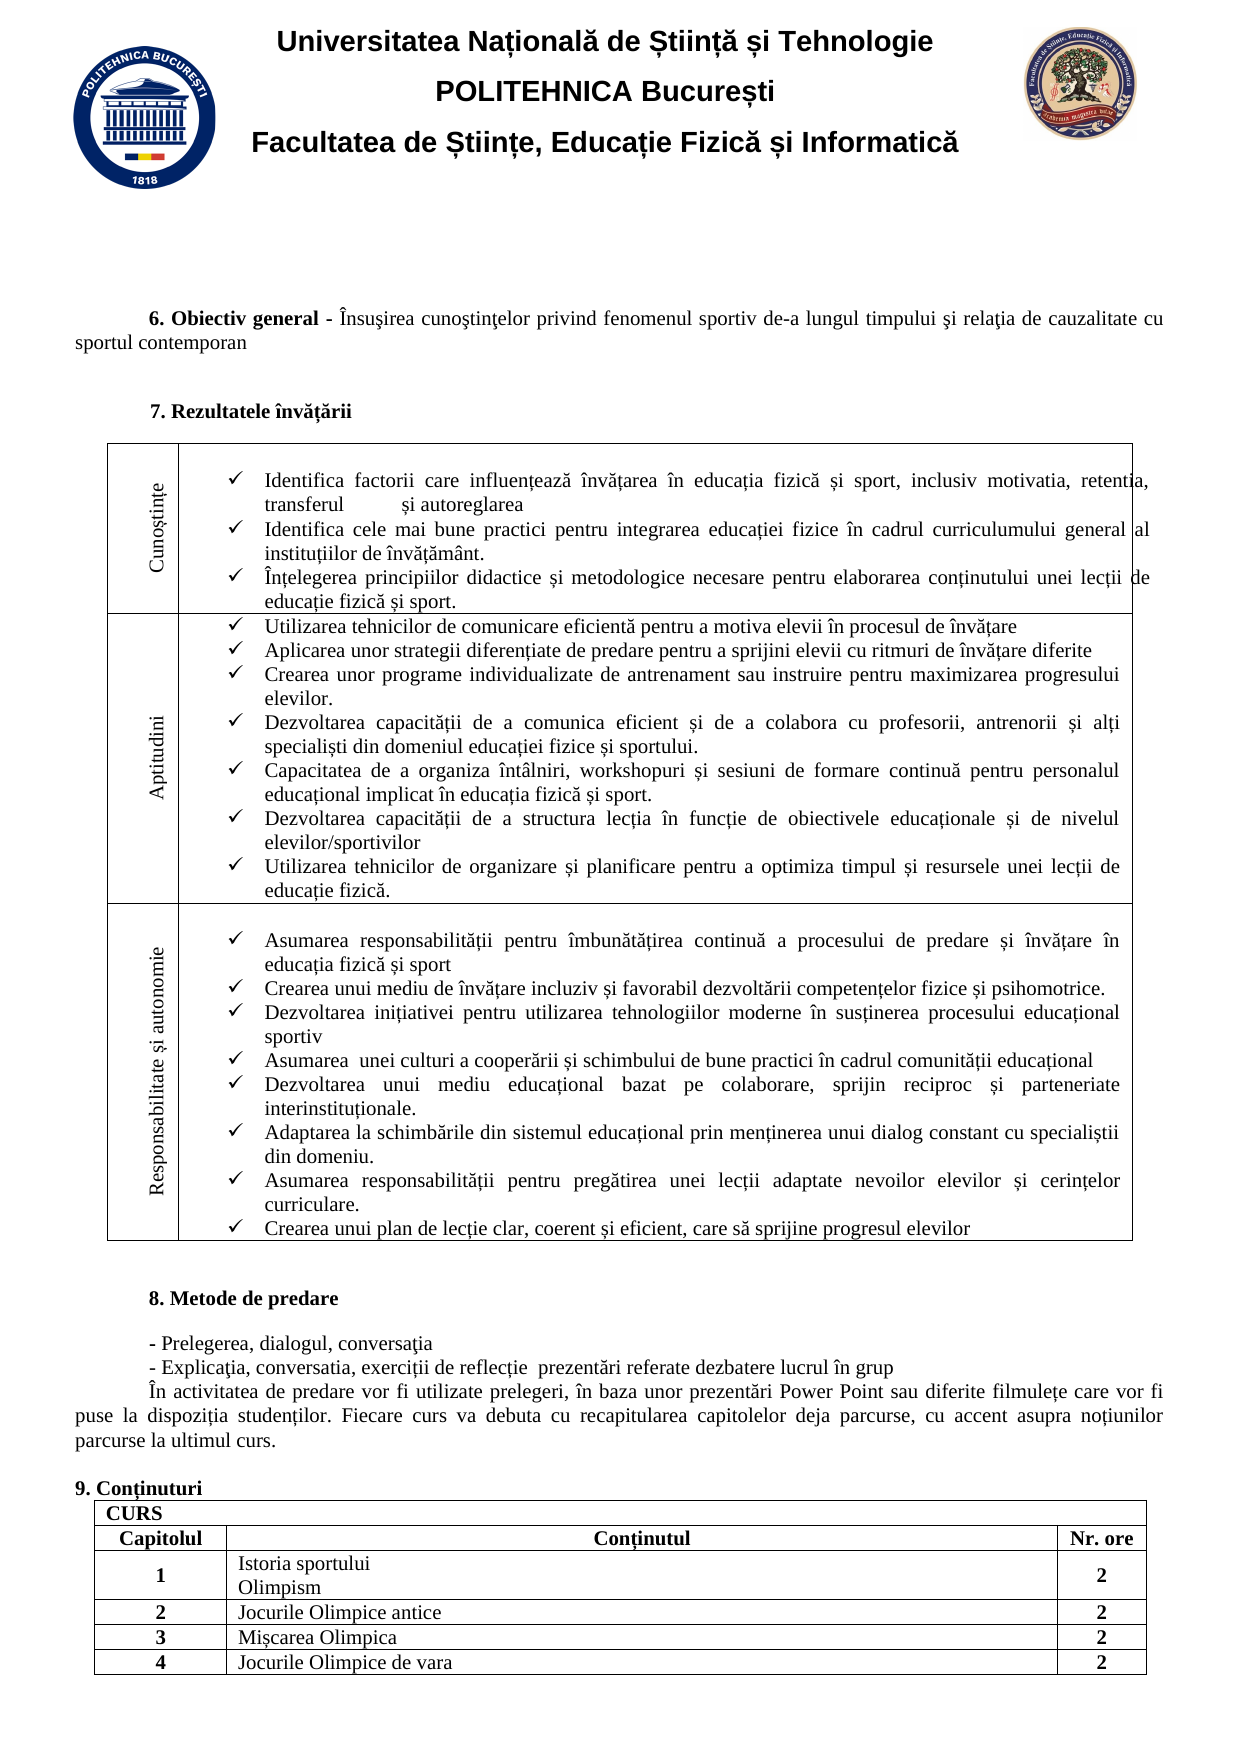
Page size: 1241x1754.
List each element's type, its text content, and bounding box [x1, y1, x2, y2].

table_cell 2 [1058, 1600, 1146, 1624]
table_cell Istoria sportului Olimpism [227, 1551, 1057, 1599]
picture [1023, 27, 1138, 141]
list 7. Rezultatele învățării [150, 399, 1165, 423]
table_cell Mișcarea Olimpica [227, 1625, 1057, 1649]
table_cell Conținutul [227, 1526, 1057, 1550]
table_cell 2 [95, 1600, 226, 1624]
text În activitatea de predare vor fi utilizate prelegeri, în baza unor prezentări Power Point sau diferite filmulețe care vor fi puse la dispoziția studenților. Fiecare curs va debuta cu recapitularea capitolelor deja parcurse, cu accent asupra noțiunilor parcurse la ultimul curs. [75, 1379, 1165, 1452]
table_cell Asumarea responsabilității pentru îmbunătățirea continuă a procesului de predare și învățare în educația fizică și sport Crearea unui mediu de învățare incluziv și favorabil dezvoltării competențelor fizice și psihomotrice. Dezvoltarea inițiativei pentru utilizarea tehnologiilor moderne în susținerea procesului educațional sportiv Asumarea unei culturi a cooperării și schimbului de bune practici în cadrul comunității educațional Dezvoltarea unui mediu educațional bazat pe colaborare, sprijin reciproc și parteneriate interinstituționale. Adaptarea la schimbările din sistemul educațional prin menținerea unui dialog constant cu specialiștii din domeniu. Asumarea responsabilității pentru pregătirea unei lecții adaptate nevoilor elevilor și cerințelor curriculare. Crearea unui plan de lecție clar, coerent și eficient, care să sprijine progresul elevilor [179, 904, 1132, 1240]
table_cell 2 [1058, 1551, 1146, 1599]
text 6. Obiectiv general - Însuşirea cunoştinţelor privind fenomenul sportiv de-a lungul timpului şi relaţia de cauzalitate cu sportul contemporan [75, 306, 1165, 354]
text 9. Conținuturi [75, 1476, 1165, 1500]
table_header Identifica factorii care influențează învățarea în educația fizică și sport, inclusiv motivatia, retentia, transferul și autoreglarea Identifica cele mai bune practici pentru integrarea educației fizice în cadrul curriculumului general al instituțiilor de învățământ. Înțelegerea principiilor didactice și metodologice necesare pentru elaborarea conținutului unei lecții de educație fizică și sport. [179, 444, 1132, 613]
text 8. Metode de predare [75, 1286, 1165, 1310]
table_cell 2 [1058, 1625, 1146, 1649]
table_cell Nr. ore [1058, 1526, 1146, 1550]
table_cell 3 [95, 1625, 226, 1649]
table_cell Jocurile Olimpice antice [227, 1600, 1057, 1624]
table_cell 1 [95, 1551, 226, 1599]
table_header Cunoștințe [108, 444, 178, 613]
text - Prelegerea, dialogul, conversaţia [75, 1331, 1165, 1355]
table_cell Jocurile Olimpice de vara [227, 1650, 1057, 1674]
table_cell Responsabilitate și autonomie [108, 904, 178, 1240]
table_cell 4 [95, 1650, 226, 1674]
table_cell 2 [1058, 1650, 1146, 1674]
table_header CURS [95, 1501, 1146, 1525]
table_cell Capitolul [95, 1526, 226, 1550]
picture [73, 46, 216, 189]
table_cell Utilizarea tehnicilor de comunicare eficientă pentru a motiva elevii în procesul de învățare Aplicarea unor strategii diferențiate de predare pentru a sprijini elevii cu ritmuri de învățare diferite Crearea unor programe individualizate de antrenament sau instruire pentru maximizarea progresului elevilor. Dezvoltarea capacității de a comunica eficient și de a colabora cu profesorii, antrenorii și alți specialiști din domeniul educației fizice și sportului. Capacitatea de a organiza întâlniri, workshopuri și sesiuni de formare continuă pentru personalul educațional implicat în educația fizică și sport. Dezvoltarea capacității de a structura lecția în funcție de obiectivele educaționale și de nivelul elevilor/sportivilor Utilizarea tehnicilor de organizare și planificare pentru a optimiza timpul și resursele unei lecții de educație fizică. [179, 614, 1132, 902]
text - Explicaţia, conversatia, exerciții de reflecție prezentări referate dezbatere lucrul în grup [75, 1355, 1165, 1379]
table_cell Aptitudini [108, 614, 178, 902]
